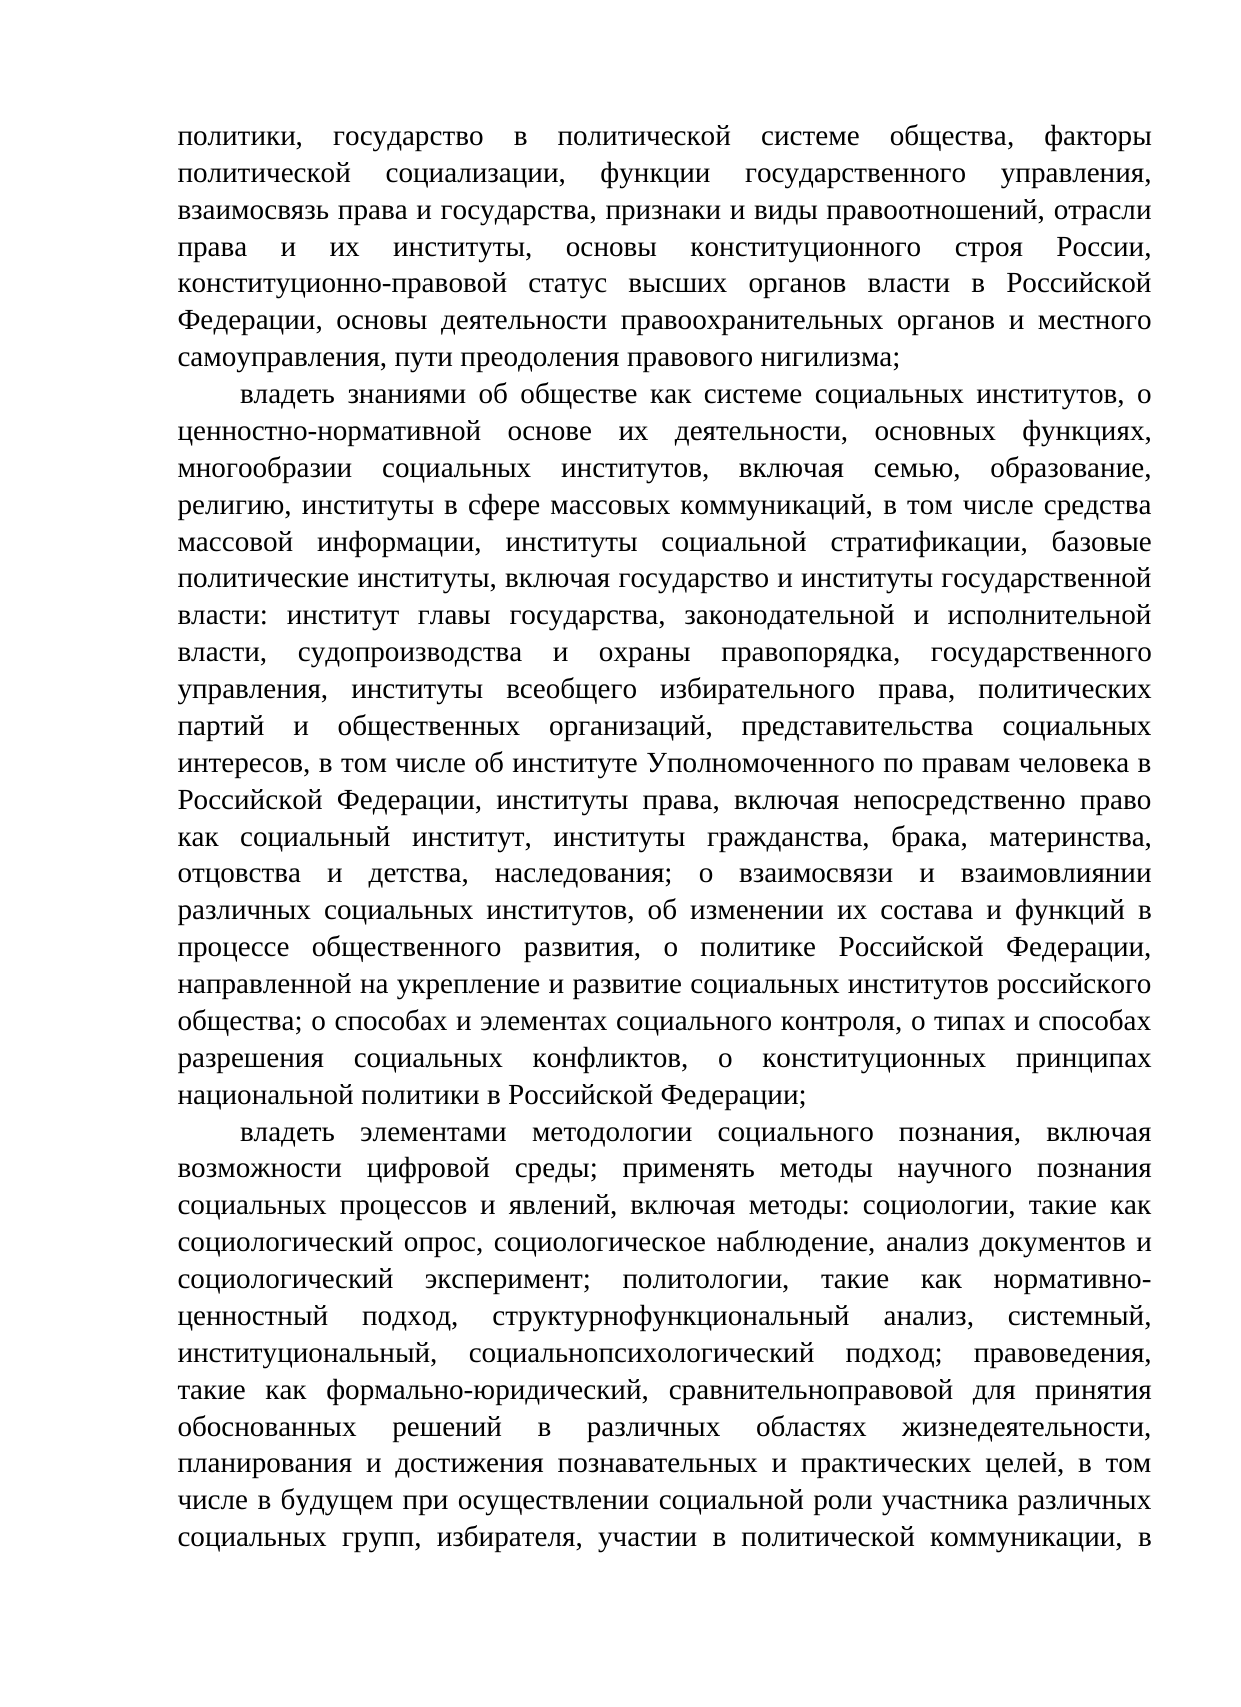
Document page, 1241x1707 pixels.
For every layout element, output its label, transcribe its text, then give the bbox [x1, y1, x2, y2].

text владеть знаниями об обществе как системе социальных институтов, о ценностно-нормативной основе их деятельности, основных функциях, многообразии социальных институтов, включая семью, образование, религию, институты в сфере массовых коммуникаций, в том числе средства массовой информации, институты социальной стратификации, базовые политические институты, включая государство и институты государственной власти: институт главы государства, законодательной и исполнительной власти, судопроизводства и охраны правопорядка, государственного управления, институты всеобщего избирательного права, политических партий и общественных организаций, представительства социальных интересов, в том числе об институте Уполномоченного по правам человека в Российской Федерации, институты права, включая непосредственно право как социальный институт, институты гражданства, брака, материнства, отцовства и детства, наследования; о взаимосвязи и взаимовлиянии различных социальных институтов, об изменении их состава и функций в процессе общественного развития, о политике Российской Федерации, направленной на укрепление и развитие социальных институтов российского общества; о способах и элементах социального контроля, о типах и способах разрешения социальных конфликтов, о конституционных принципах национальной политики в Российской Федерации; [177, 376, 1152, 1110]
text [177, 118, 1152, 373]
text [177, 1114, 1152, 1553]
